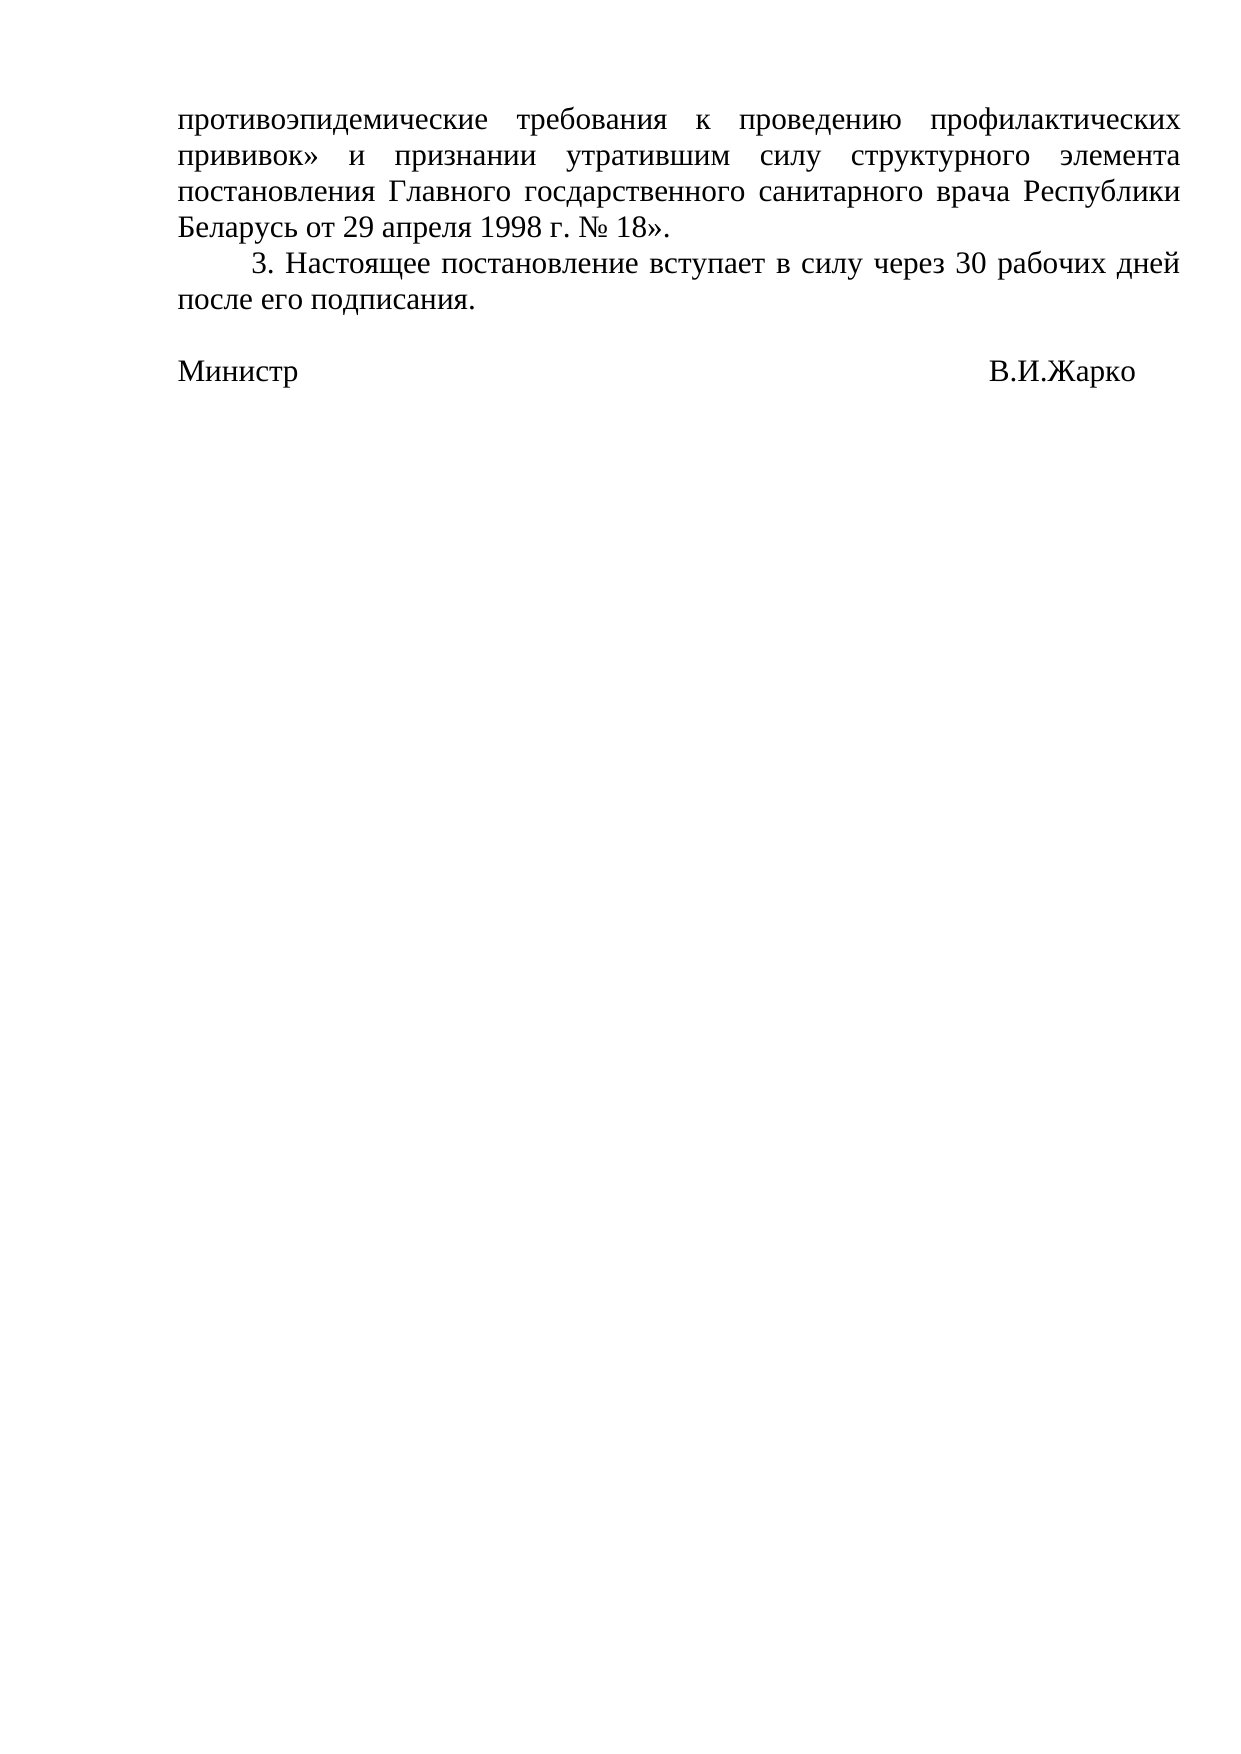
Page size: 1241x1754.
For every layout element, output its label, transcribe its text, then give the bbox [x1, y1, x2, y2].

text Министр В.И.Жарко [177, 352, 1182, 388]
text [177, 100, 1182, 244]
text 3. Настоящее постановление вступает в силу через 30 рабочих дней после его подписания. [177, 244, 1182, 316]
